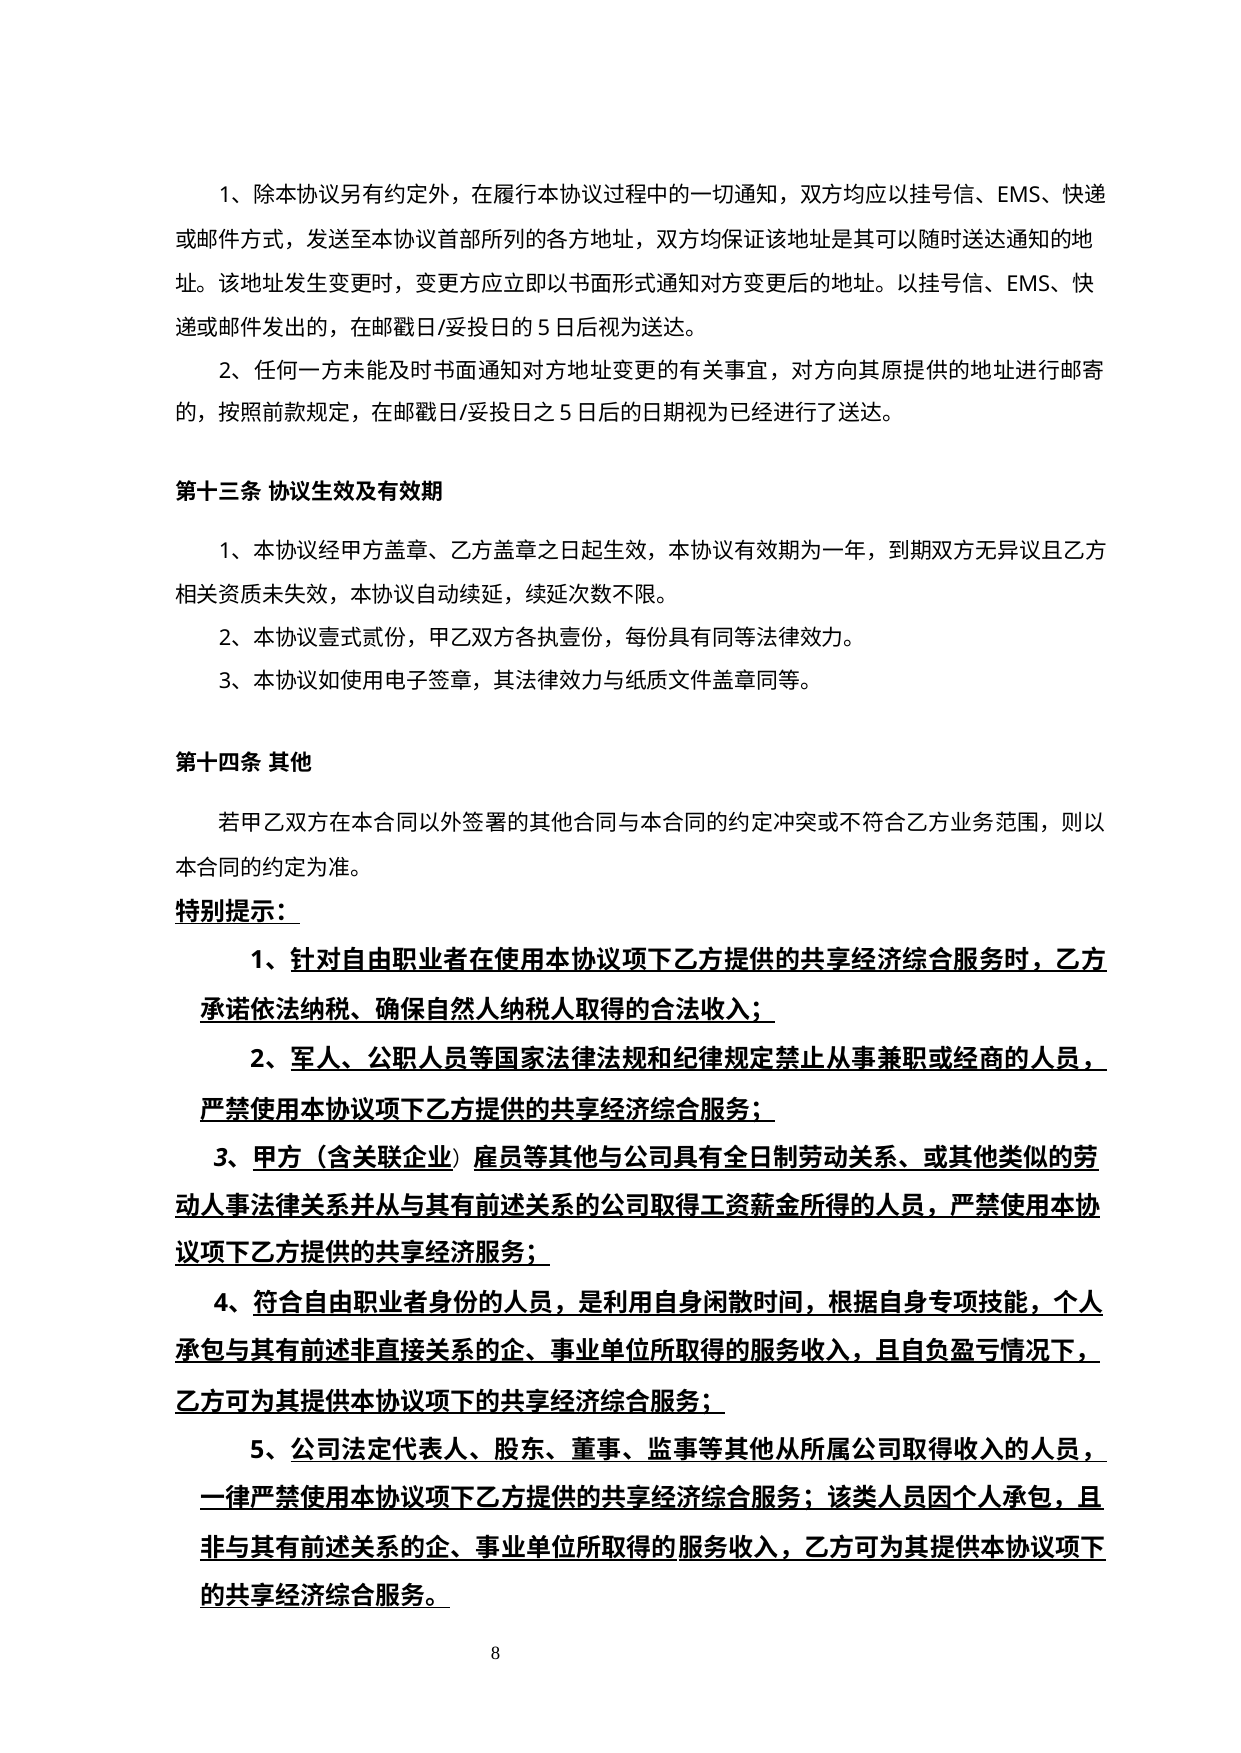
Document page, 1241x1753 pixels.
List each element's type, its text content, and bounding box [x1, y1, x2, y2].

text 第十四条 其他 [175, 745, 1107, 777]
text 1、除本协议另有约定外，在履行本协议过程中的一切通知，双方均应以挂号信、EMS、快递或邮件方式，发送至本协议首部所列的各方地址，双方均保证该地址是其可以随时送达通知的地址。该地址发生变更时，变更方应立即以书面形式通知对方变更后的地址。以挂号信、EMS、快递或邮件发出的，在邮戳日/妥投日的5日后视为送达。 [175, 177, 1107, 342]
text 第十三条 协议生效及有效期 [175, 476, 1107, 505]
text 若甲乙双方在本合同以外签署的其他合同与本合同的约定冲突或不符合乙方业务范围，则以本合同的约定为准。 [175, 805, 1107, 881]
text 特别提示： [175, 894, 1107, 928]
text 1、本协议经甲方盖章、乙方盖章之日起生效，本协议有效期为一年，到期双方无异议且乙方相关资质未失效，本协议自动续延，续延次数不限。 [175, 533, 1107, 609]
text 1、针对自由职业者在使用本协议项下乙方提供的共享经济综合服务时，乙方承诺依法纳税、确保自然人纳税人取得的合法收入； [200, 941, 1107, 1026]
text 4、符合自由职业者身份的人员，是利用自身闲散时间，根据自身专项技能，个人承包与其有前述非直接关系的企、事业单位所取得的服务收入，且自负盈亏情况下，乙方可为其提供本协议项下的共享经济综合服务； [175, 1283, 1107, 1417]
text 5、公司法定代表人、股东、董事、监事等其他从所属公司取得收入的人员，一律严禁使用本协议项下乙方提供的共享经济综合服务；该类人员因个人承包，且非与其有前述关系的企、事业单位所取得的服务收入，乙方可为其提供本协议项下的共享经济综合服务。 [200, 1432, 1107, 1612]
text 2、任何一方未能及时书面通知对方地址变更的有关事宜，对方向其原提供的地址进行邮寄的，按照前款规定，在邮戳日/妥投日之5日后的日期视为已经进行了送达。 [175, 355, 1107, 426]
text 3、甲方（含关联企业）雇员等其他与公司具有全日制劳动关系、或其他类似的劳动人事法律关系并从与其有前述关系的公司取得工资薪金所得的人员，严禁使用本协议项下乙方提供的共享经济服务； [175, 1140, 1107, 1269]
text 2、本协议壹式贰份，甲乙双方各执壹份，每份具有同等法律效力。 [175, 621, 1107, 651]
text 2、军人、公职人员等国家法律法规和纪律规定禁止从事兼职或经商的人员，严禁使用本协议项下乙方提供的共享经济综合服务； [200, 1041, 1107, 1125]
text 3、本协议如使用电子签章，其法律效力与纸质文件盖章同等。 [175, 663, 1107, 695]
